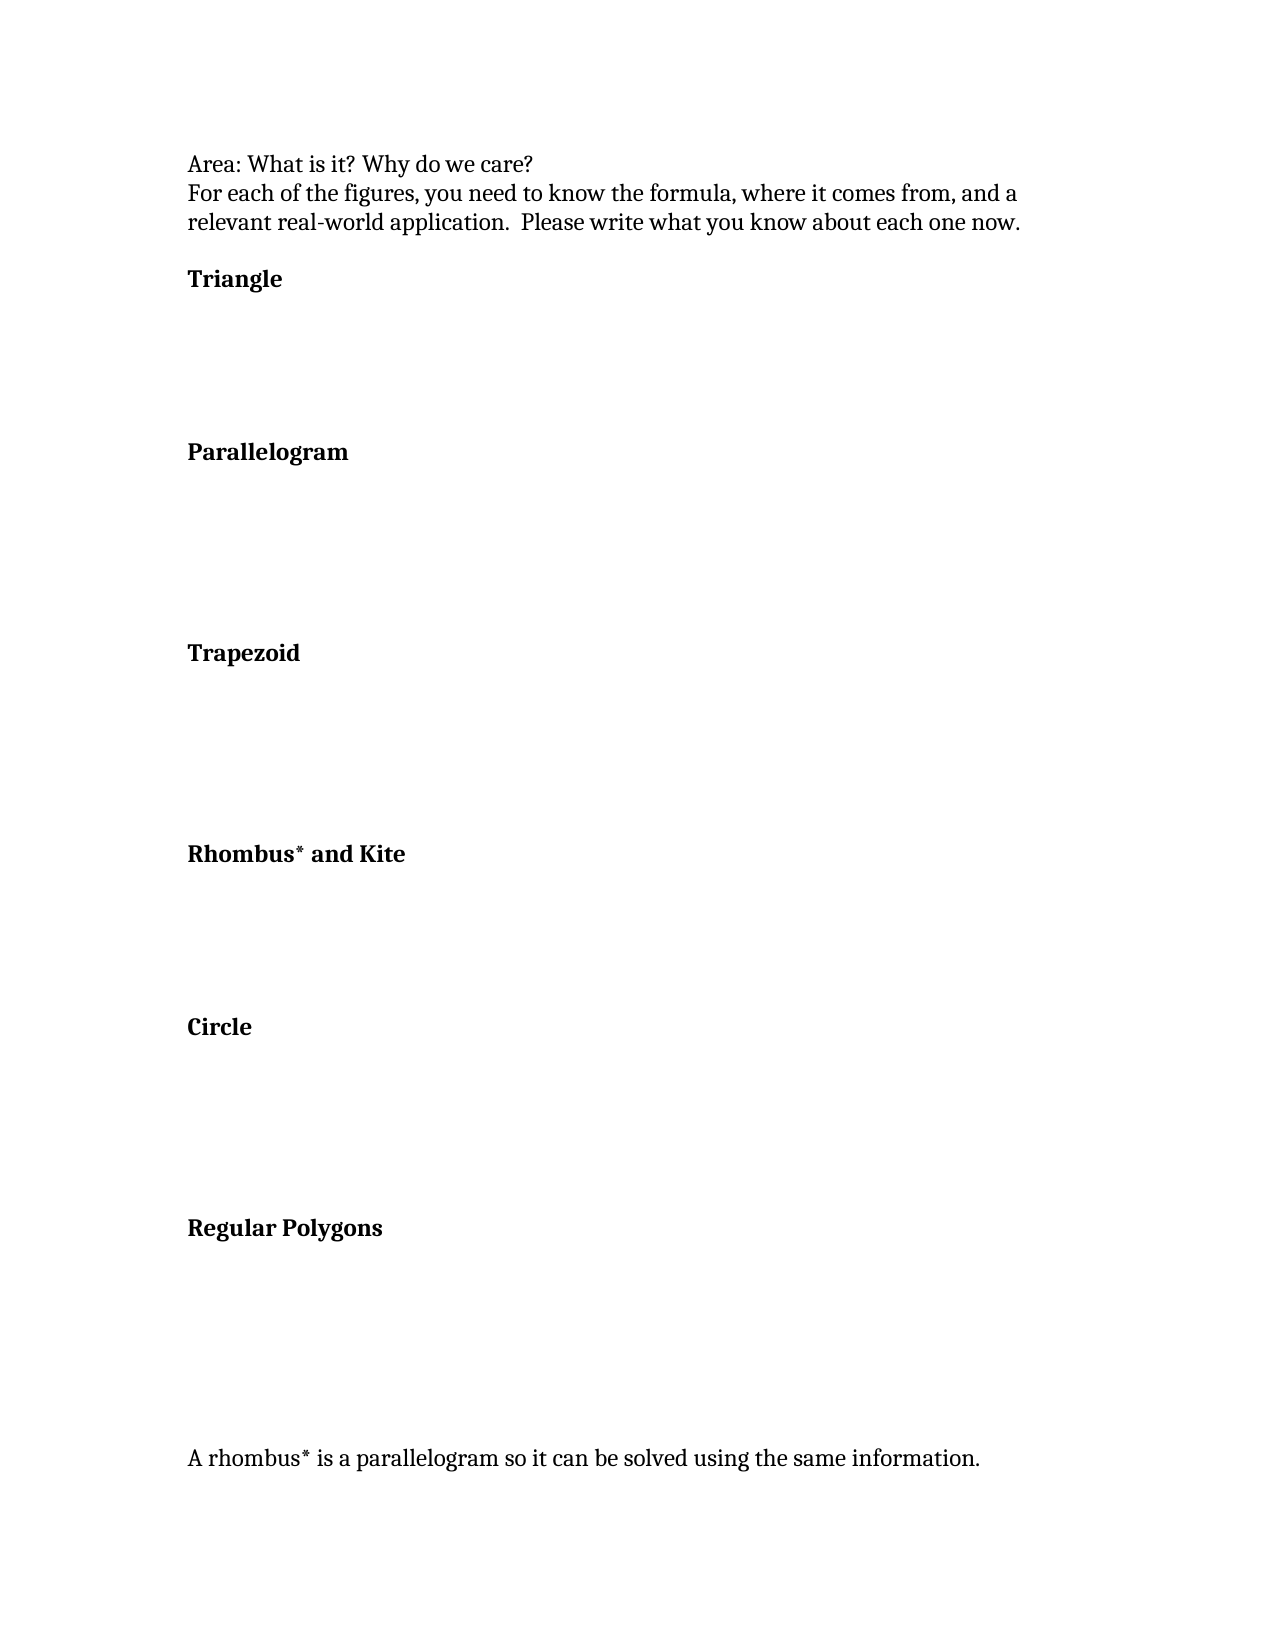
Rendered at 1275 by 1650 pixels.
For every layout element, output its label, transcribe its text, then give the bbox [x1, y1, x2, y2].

text Parallelogram [187, 437, 1087, 466]
text Trapezoid [187, 639, 1087, 667]
text Area: What is it? Why do we care? [187, 150, 1087, 179]
text Regular Polygons [187, 1214, 1087, 1242]
text Circle [187, 1012, 1087, 1041]
text For each of the figures, you need to know the formula, where it comes from, and a relevant real-world application. Please write what you know about each one now. [187, 179, 1087, 236]
text Triangle [187, 265, 1087, 294]
text A rhombus* is a parallelogram so it can be solved using the same information. [187, 1444, 1087, 1472]
text Rhombus* and Kite [187, 840, 1087, 869]
